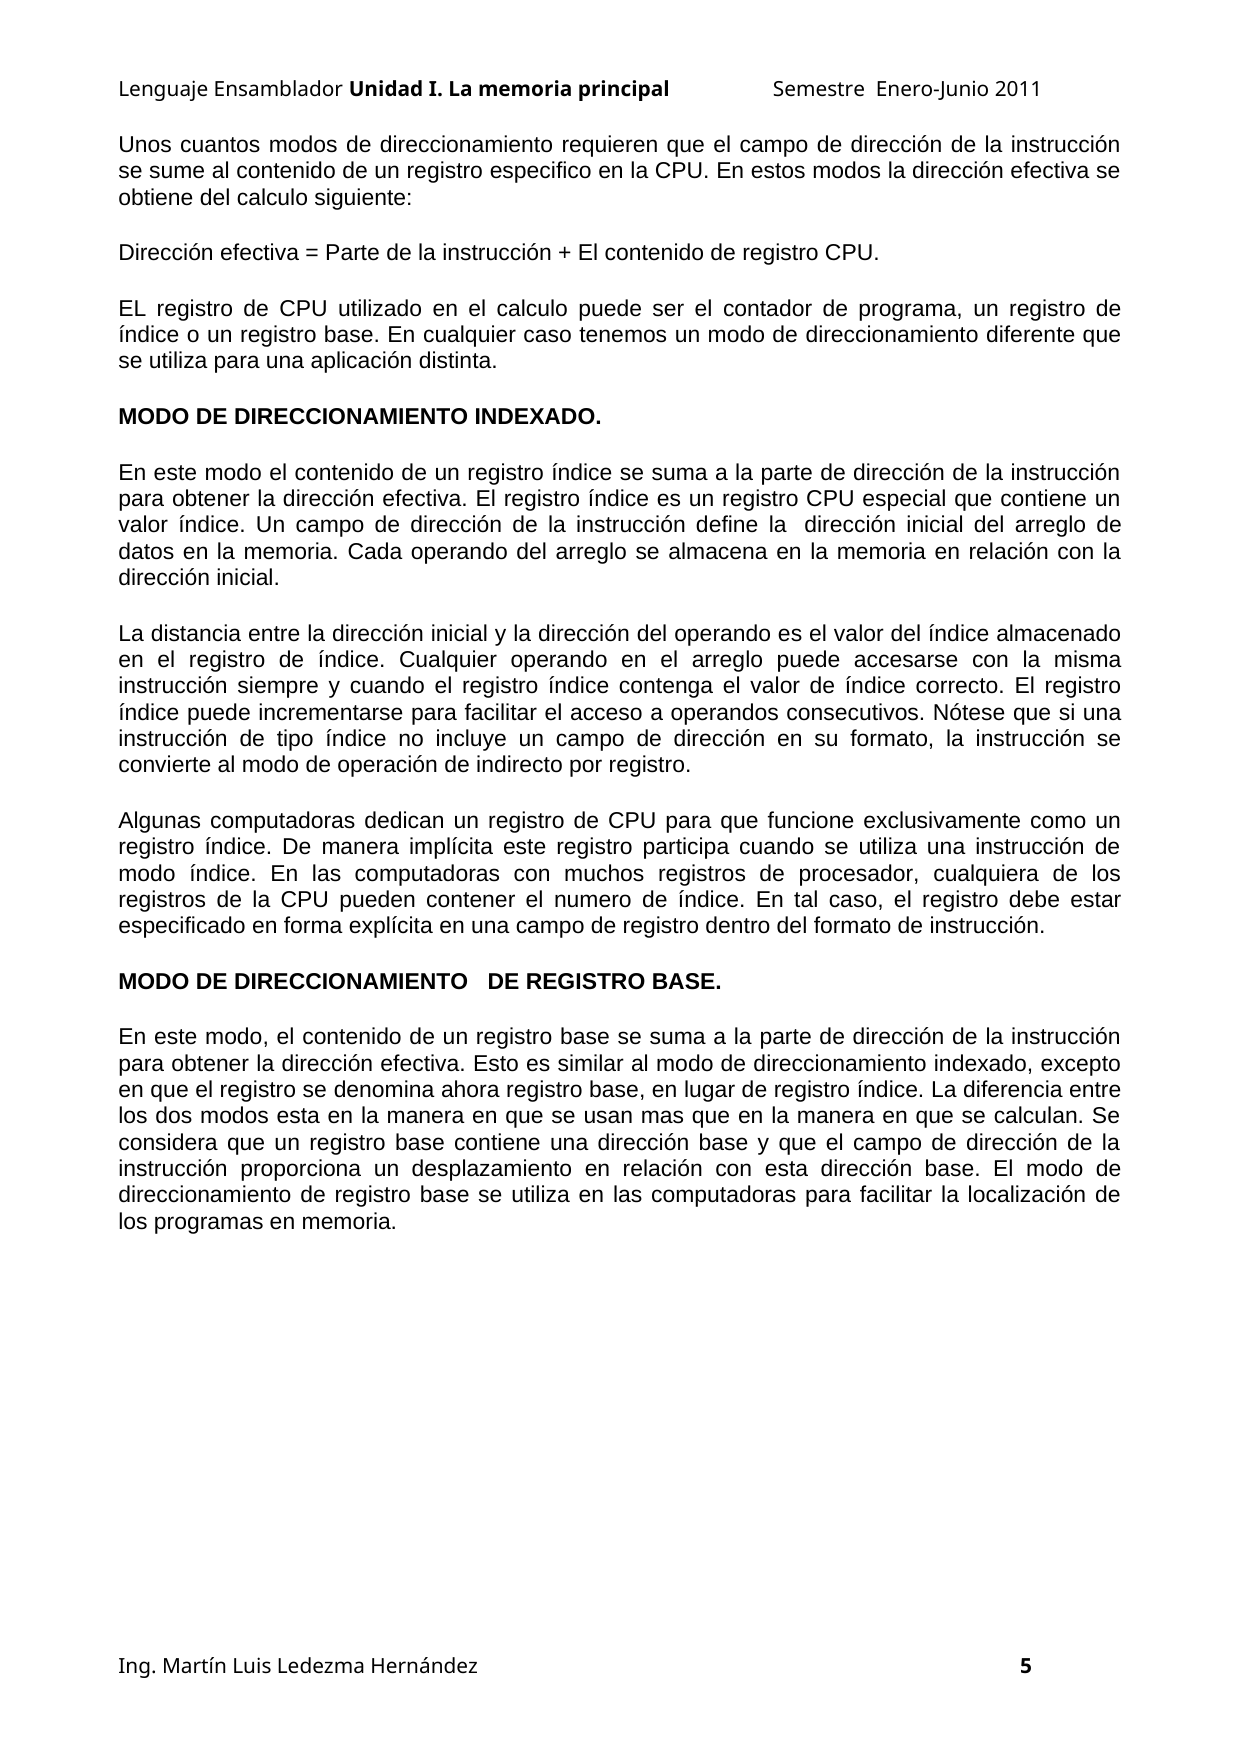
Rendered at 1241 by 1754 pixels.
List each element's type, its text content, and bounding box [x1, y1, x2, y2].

text MODO DE DIRECCIONAMIENTO DE REGISTRO BASE. [118, 968, 1122, 994]
text En este modo, el contenido de un registro base se suma a la parte de dirección de la instrucción para obtener la dirección efectiva. Esto es similar al modo de direccionamiento indexado, excepto en que el registro se denomina ahora registro base, en lugar de registro índice. La diferencia entre los dos modos esta en la manera en que se usan mas que en la manera en que se calculan. Se considera que un registro base contiene una dirección base y que el campo de dirección de la instrucción proporciona un desplazamiento en relación con esta dirección base. El modo de direccionamiento de registro base se utiliza en las computadoras para facilitar la localización de los programas en memoria. [118, 1023, 1122, 1234]
text En este modo el contenido de un registro índice se suma a la parte de dirección de la instrucción para obtener la dirección efectiva. El registro índice es un registro CPU especial que contiene un valor índice. Un campo de dirección de la instrucción define la dirección inicial del arreglo de datos en la memoria. Cada operando del arreglo se almacena en la memoria en relación con la dirección inicial. [118, 458, 1122, 590]
text EL registro de CPU utilizado en el calculo puede ser el contador de programa, un registro de índice o un registro base. En cualquier caso tenemos un modo de direccionamiento diferente que se utiliza para una aplicación distinta. [118, 295, 1122, 374]
text Dirección efectiva = Parte de la instrucción + El contenido de registro CPU. [118, 239, 1122, 266]
text La distancia entre la dirección inicial y la dirección del operando es el valor del índice almacenado en el registro de índice. Cualquier operando en el arreglo puede accesarse con la misma instrucción siempre y cuando el registro índice contenga el valor de índice correcto. El registro índice puede incrementarse para facilitar el acceso a operandos consecutivos. Nótese que si una instrucción de tipo índice no incluye un campo de dirección en su formato, la instrucción se convierte al modo de operación de indirecto por registro. [118, 619, 1122, 778]
text MODO DE DIRECCIONAMIENTO INDEXADO. [118, 403, 1122, 429]
text Algunas computadoras dedican un registro de CPU para que funcione exclusivamente como un registro índice. De manera implícita este registro participa cuando se utiliza una instrucción de modo índice. En las computadoras con muchos registros de procesador, cualquiera de los registros de pueden contener el numero de índice. En tal caso, el registro debe estar especificado en forma explícita en una campo de registro dentro del formato de instrucción. [118, 807, 1122, 938]
text Unos cuantos modos de direccionamiento requieren que el campo de dirección de la instrucción se sume al contenido de un registro especifico en estos modos la dirección efectiva se obtiene del calculo siguiente: [118, 131, 1122, 210]
